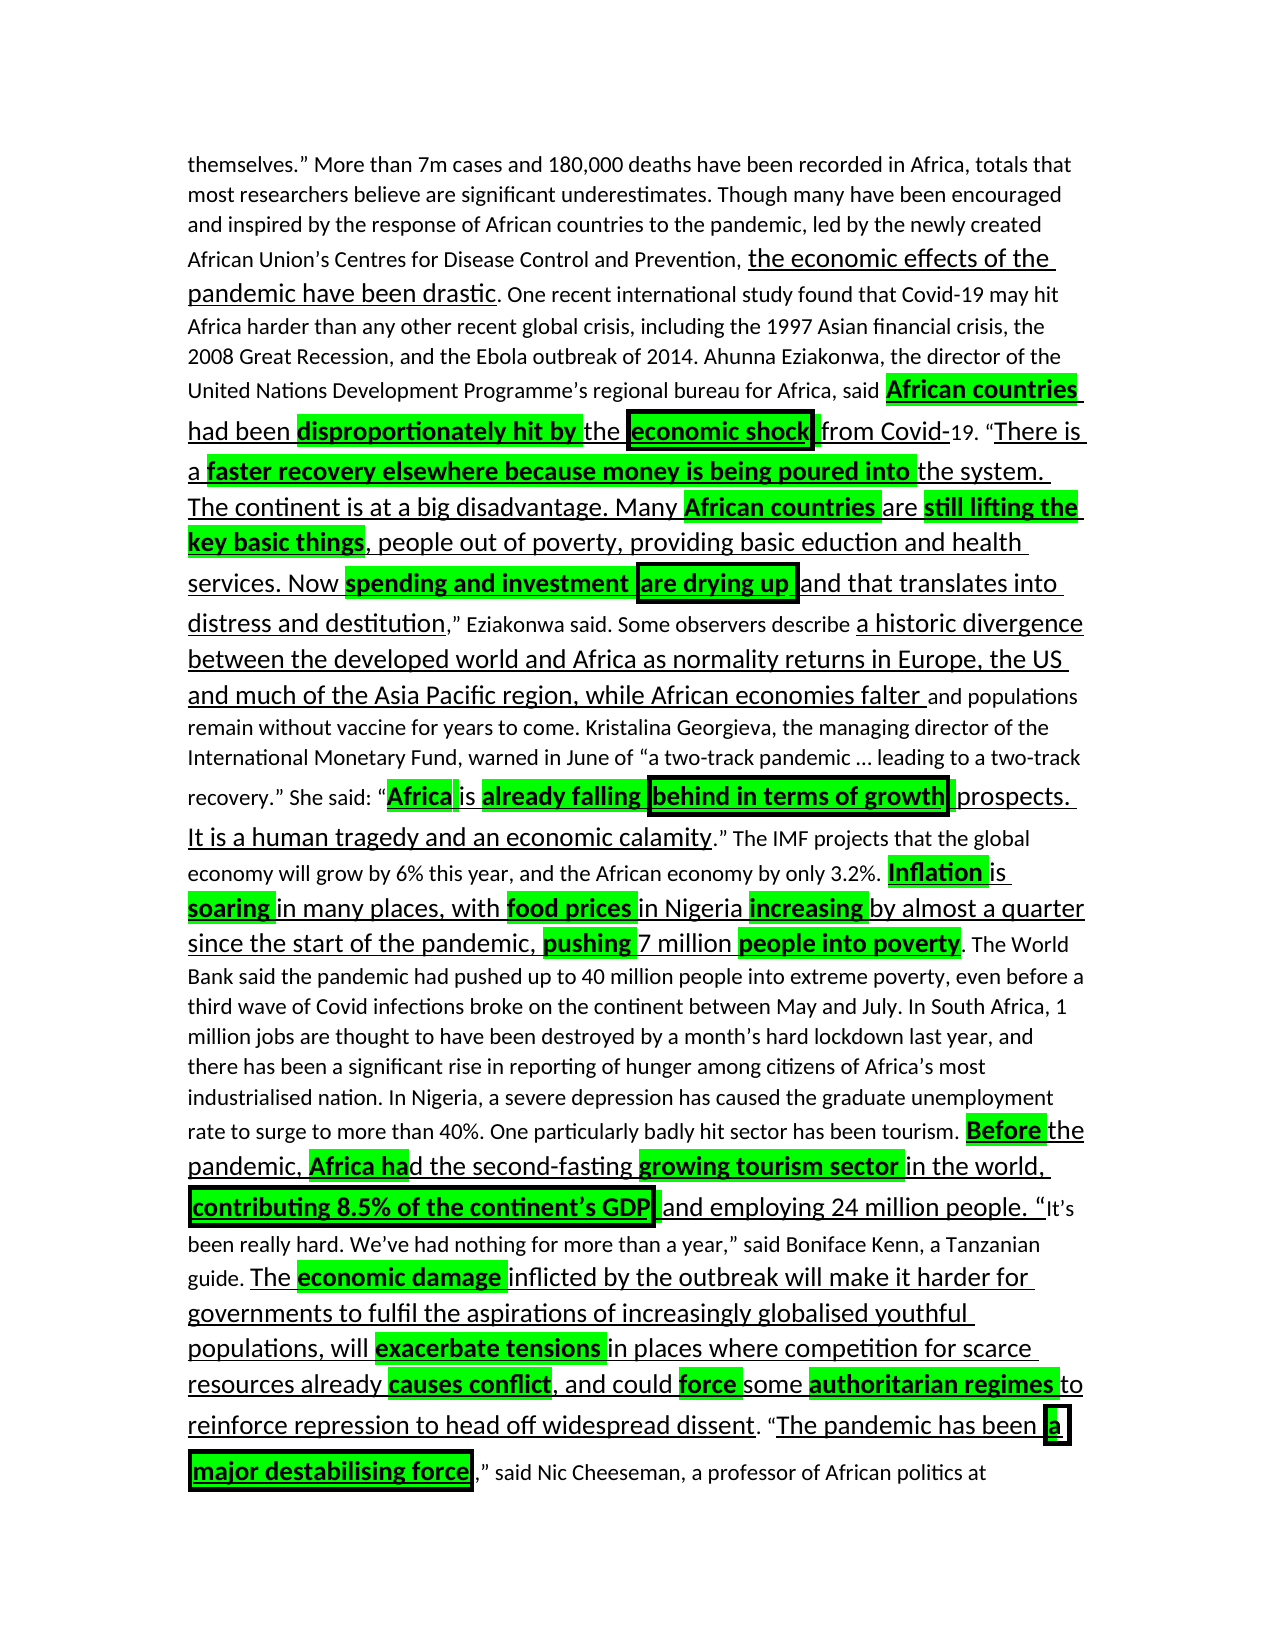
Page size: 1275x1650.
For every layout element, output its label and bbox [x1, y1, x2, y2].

text [187, 150, 1087, 1492]
